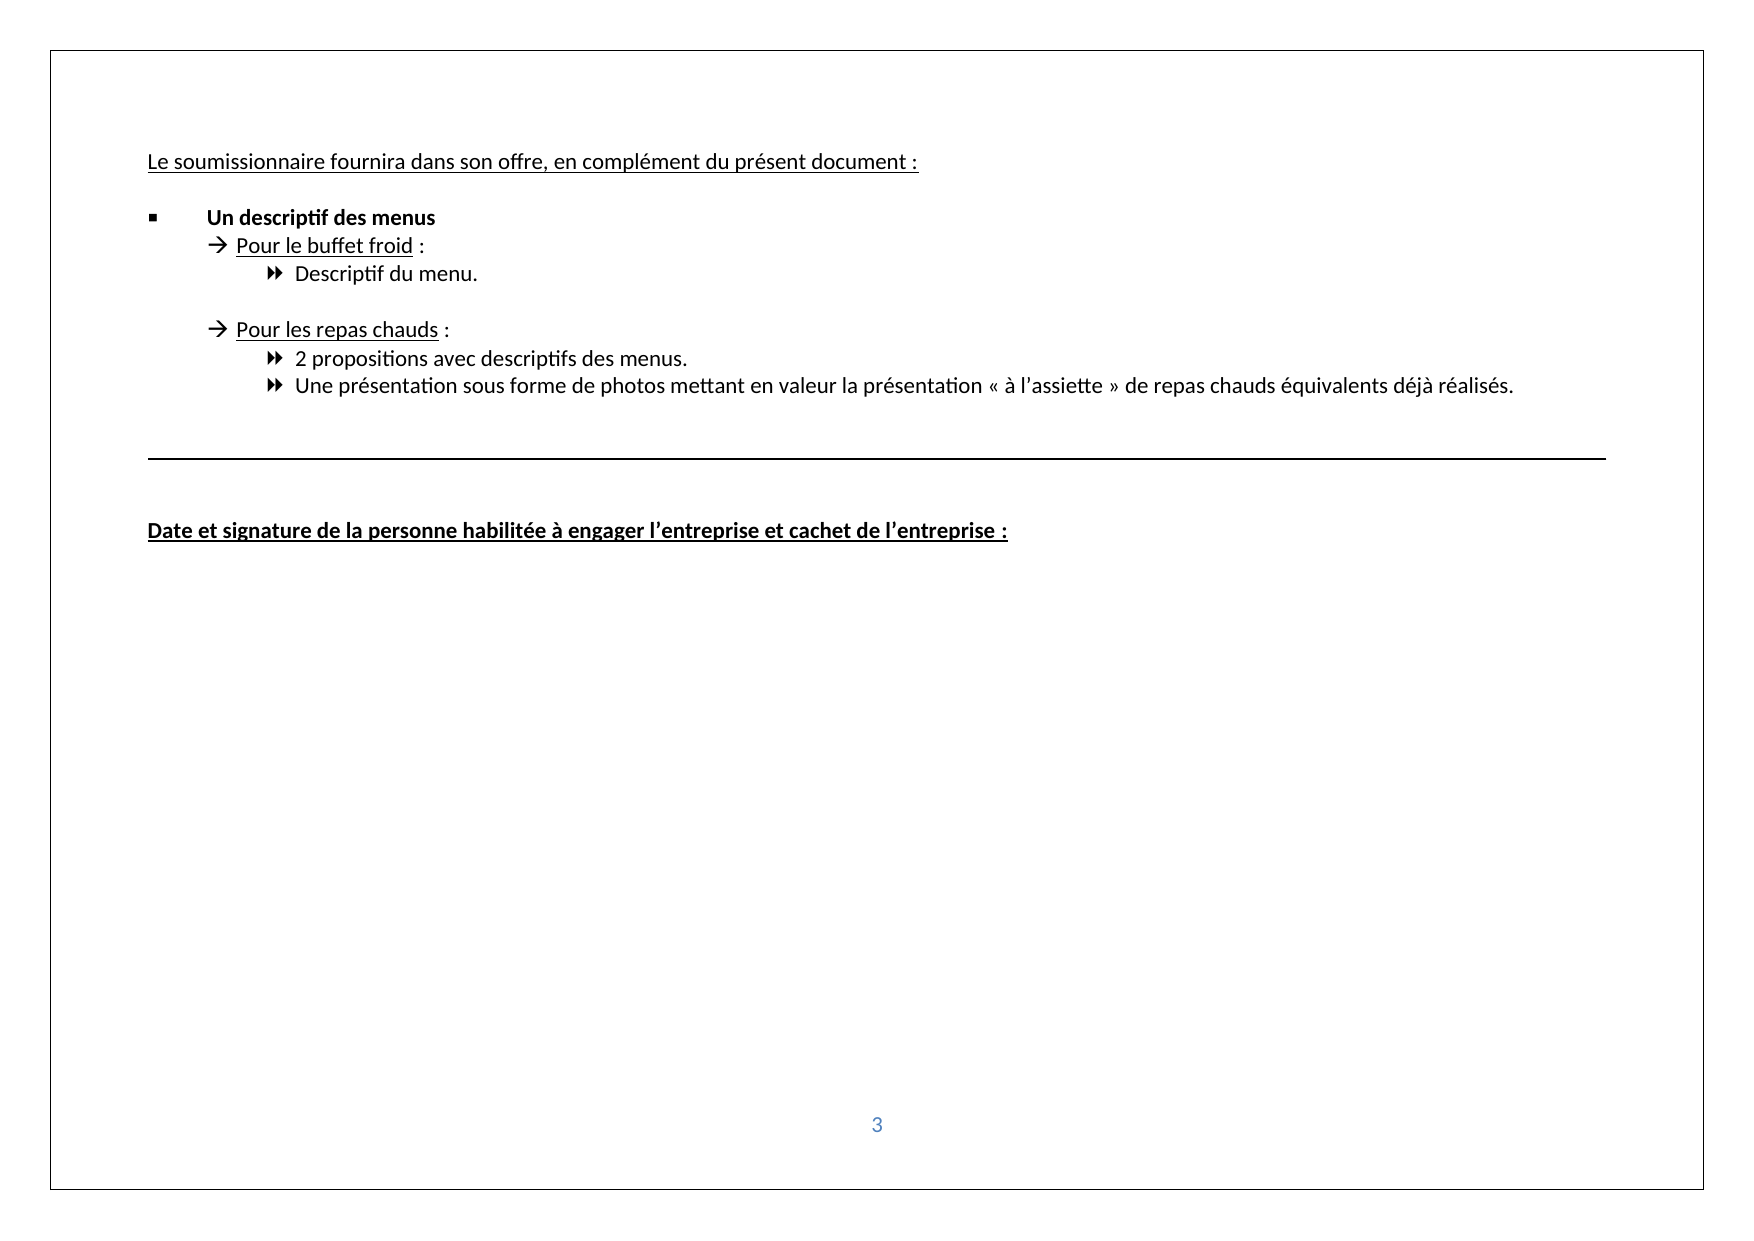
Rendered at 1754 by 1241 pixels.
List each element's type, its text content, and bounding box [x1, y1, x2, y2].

list Descriptif du menu. [222, 259, 1606, 288]
text Le soumissionnaire fournira dans son offre, en complément du présent document : [147, 147, 1606, 176]
list Pour les repas chauds : [207, 316, 1606, 344]
list Un descriptif des menus [147, 203, 1606, 232]
list Une présentation sous forme de photos mettant en valeur la présentation « à l’assiette » de repas chauds équivalents déjà réalisés. [266, 372, 1606, 400]
list Pour le buffet froid : [207, 232, 1606, 259]
text Date et signature de la personne habilitée à engager l’entreprise et cachet de l’entreprise : [147, 516, 1606, 544]
list 2 propositions avec descriptifs des menus. [222, 344, 1606, 372]
